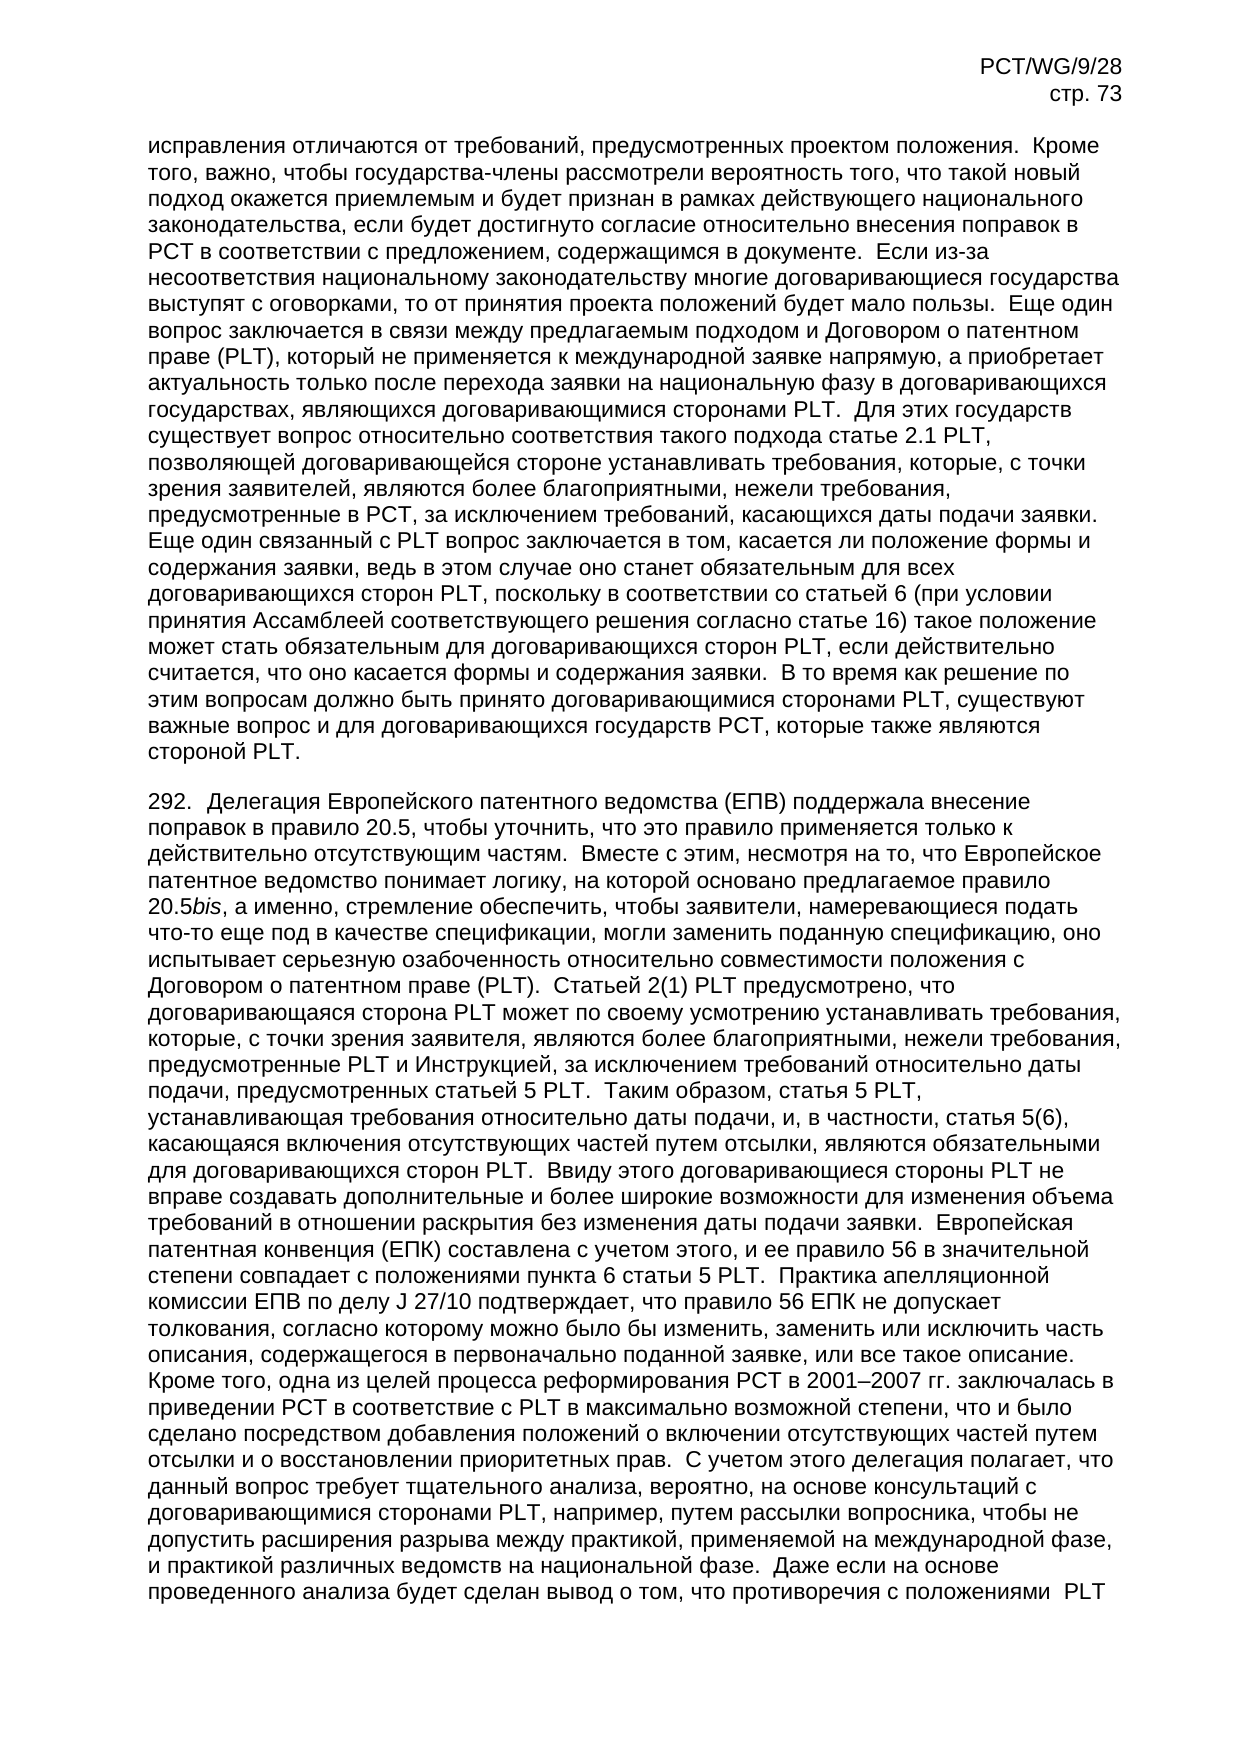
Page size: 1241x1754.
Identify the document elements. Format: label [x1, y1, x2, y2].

text [148, 132, 1122, 765]
text [148, 788, 1122, 1604]
